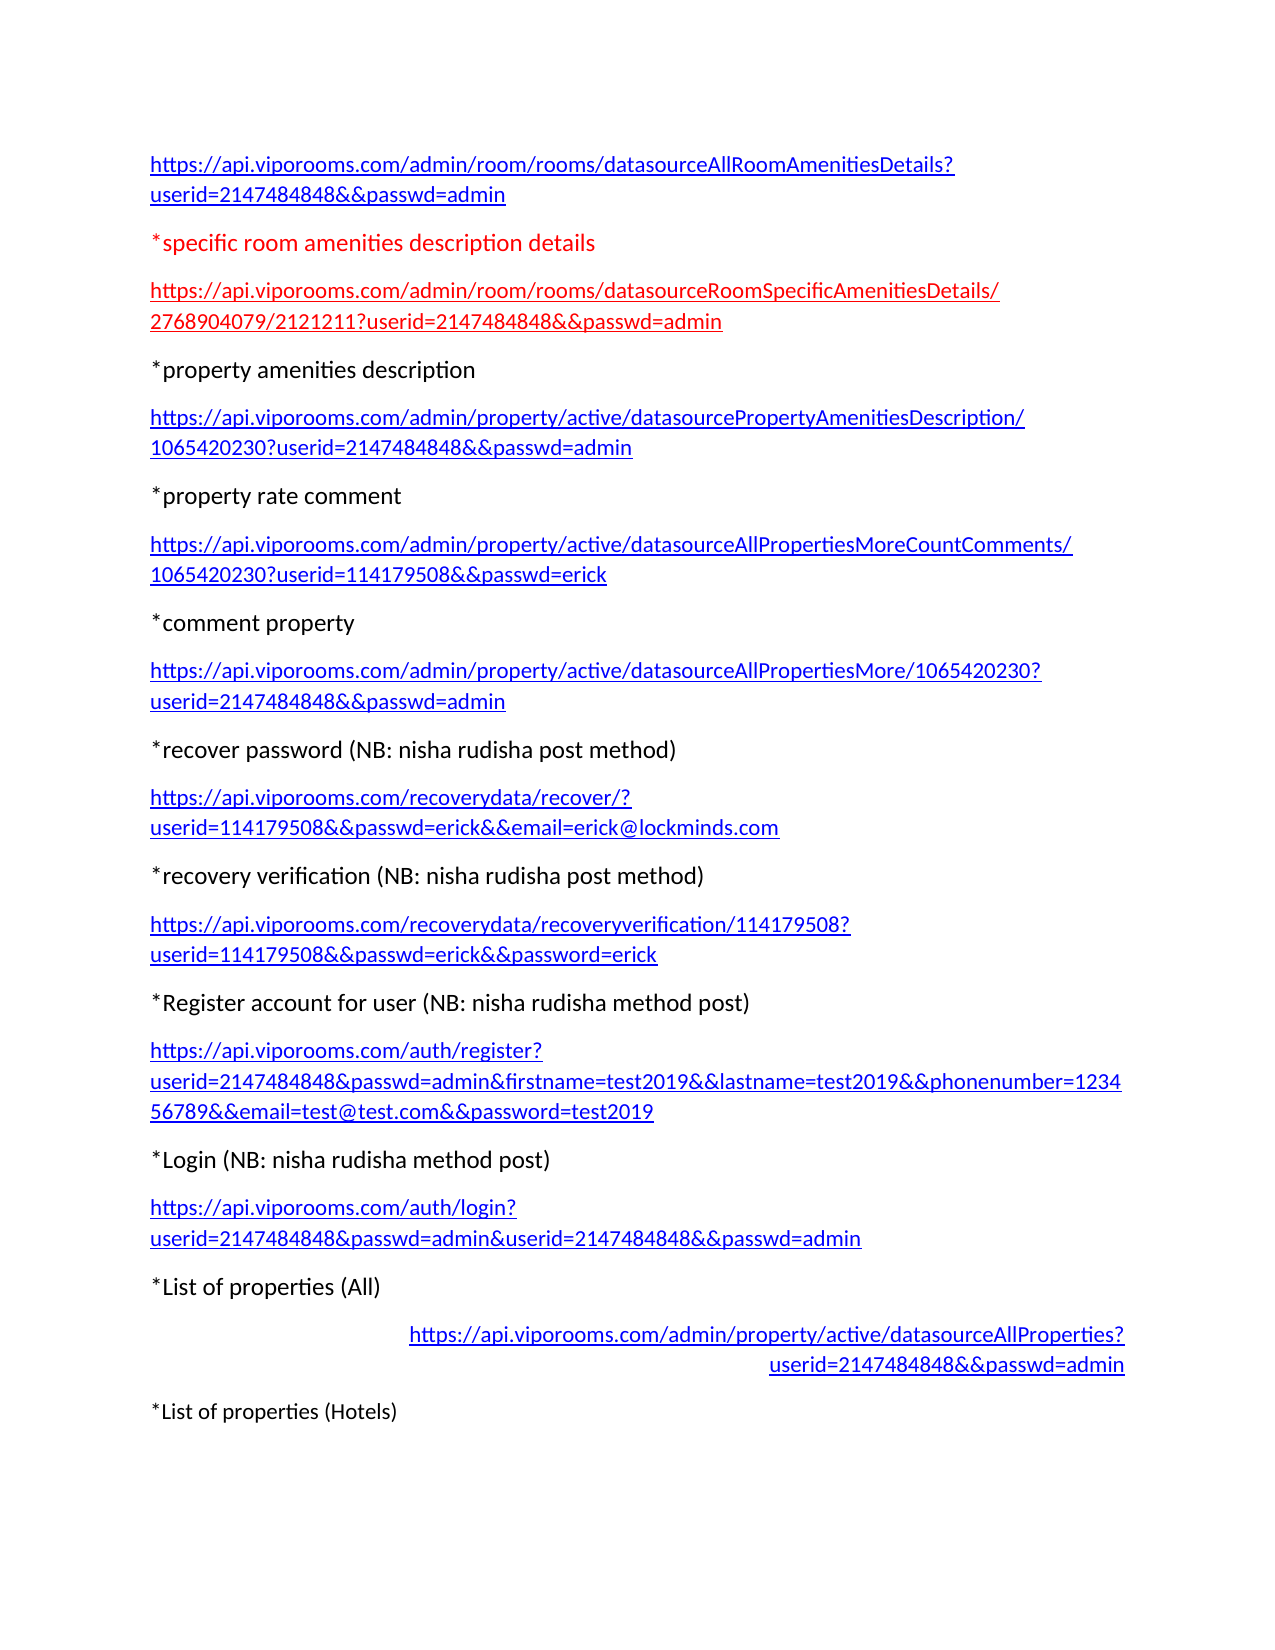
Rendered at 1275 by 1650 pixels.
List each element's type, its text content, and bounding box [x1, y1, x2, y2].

text *Login (NB: nisha rudisha method post) [150, 1144, 1125, 1174]
text *property amenities description [150, 354, 1125, 384]
text *List of properties (All) [150, 1271, 1125, 1301]
text *specific room amenities description details [150, 227, 1125, 258]
text *recover password (NB: nisha rudisha post method) [150, 734, 1125, 764]
text https://api.viporooms.com/recoverydata/recoveryverification/114179508?userid=114179508&&passwd=erick&&password=erick [150, 910, 1125, 968]
text *property rate comment [150, 480, 1125, 511]
text https://api.viporooms.com/admin/property/active/datasourceAllPropertiesMore/1065420230?userid=2147484848&&passwd=admin [150, 657, 1125, 715]
text *recovery verification (NB: nisha rudisha post method) [150, 860, 1125, 891]
text https://api.viporooms.com/admin/property/active/datasourceAllPropertiesMoreCountComments/1065420230?userid=114179508&&passwd=erick [150, 530, 1125, 588]
text https://api.viporooms.com/auth/register?userid=2147484848&passwd=admin&firstname=test2019&&lastname=test2019&&phonenumber=123456789&&email=test@test.com&&password=test2019 [150, 1037, 1125, 1125]
text https://api.viporooms.com/admin/room/rooms/datasourceRoomSpecificAmenitiesDetails/2768904079/2121211?userid=2147484848&&passwd=admin [150, 277, 1125, 335]
text https://api.viporooms.com/admin/property/active/datasourcePropertyAmenitiesDescription/1065420230?userid=2147484848&&passwd=admin [150, 403, 1125, 462]
text https://api.viporooms.com/admin/property/active/datasourceAllProperties?userid=2147484848&&passwd=admin [150, 1320, 1125, 1378]
text https://api.viporooms.com/admin/room/rooms/datasourceAllRoomAmenitiesDetails?userid=2147484848&&passwd=admin [150, 150, 1125, 208]
text *List of properties (Hotels) [150, 1397, 1125, 1425]
text *comment property [150, 607, 1125, 638]
text *Register account for user (NB: nisha rudisha method post) [150, 987, 1125, 1018]
text https://api.viporooms.com/recoverydata/recover/?userid=114179508&&passwd=erick&&email=erick@lockminds.com [150, 783, 1125, 842]
text https://api.viporooms.com/auth/login?userid=2147484848&passwd=admin&userid=2147484848&&passwd=admin [150, 1193, 1125, 1252]
